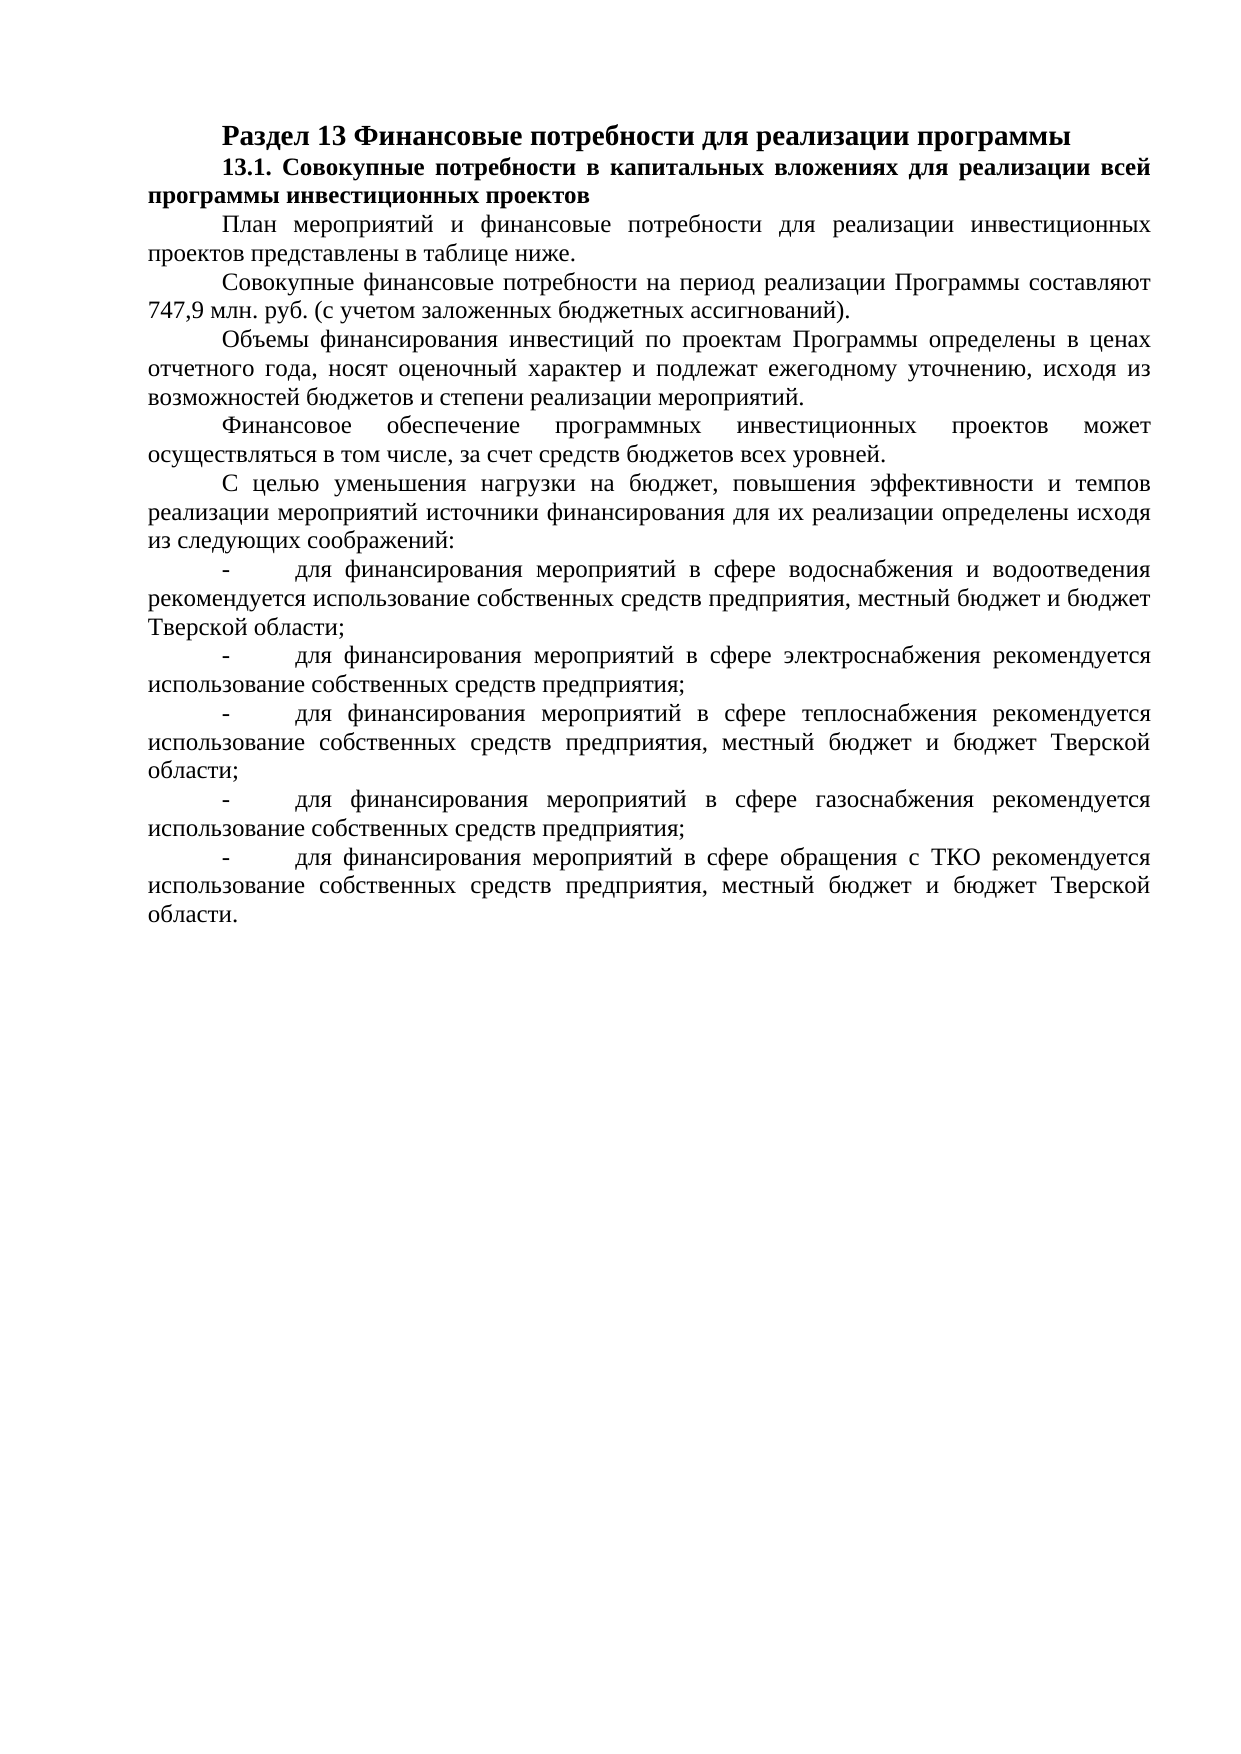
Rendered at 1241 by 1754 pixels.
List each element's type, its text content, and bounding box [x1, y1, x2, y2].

text С целью уменьшения нагрузки на бюджет, повышения эффективности и темпов реализации мероприятий источники финансирования для их реализации определены исходя из следующих соображений: [148, 468, 1152, 554]
text - для финансирования мероприятий в сфере теплоснабжения рекомендуется использование собственных средств предприятия, местный бюджет и бюджет Тверской области; [148, 698, 1152, 784]
text Совокупные финансовые потребности на период реализации Программы составляют 747,9 млн. руб. (с учетом заложенных бюджетных ассигнований). [148, 267, 1152, 324]
text Раздел 13 Финансовые потребности для реализации программы [148, 118, 1152, 152]
text - для финансирования мероприятий в сфере электроснабжения рекомендуется использование собственных средств предприятия; [148, 640, 1152, 698]
text 13.1. Совокупные потребности в капитальных вложениях для реализации всей программы инвестиционных проектов [148, 152, 1152, 209]
text Финансовое обеспечение программных инвестиционных проектов может осуществляться в том числе, за счет средств бюджетов всех уровней. [148, 410, 1152, 468]
text План мероприятий и финансовые потребности для реализации инвестиционных проектов представлены в таблице ниже. [148, 209, 1152, 267]
text - для финансирования мероприятий в сфере водоснабжения и водоотведения рекомендуется использование собственных средств предприятия, местный бюджет и бюджет Тверской области; [148, 554, 1152, 640]
text - для финансирования мероприятий в сфере газоснабжения рекомендуется использование собственных средств предприятия; [148, 784, 1152, 842]
text Объемы финансирования инвестиций по проектам Программы определены в ценах отчетного года, носят оценочный характер и подлежат ежегодному уточнению, исходя из возможностей бюджетов и степени реализации мероприятий. [148, 324, 1152, 410]
text - для финансирования мероприятий в сфере обращения с ТКО рекомендуется использование собственных средств предприятия, местный бюджет и бюджет Тверской области. [148, 842, 1152, 928]
